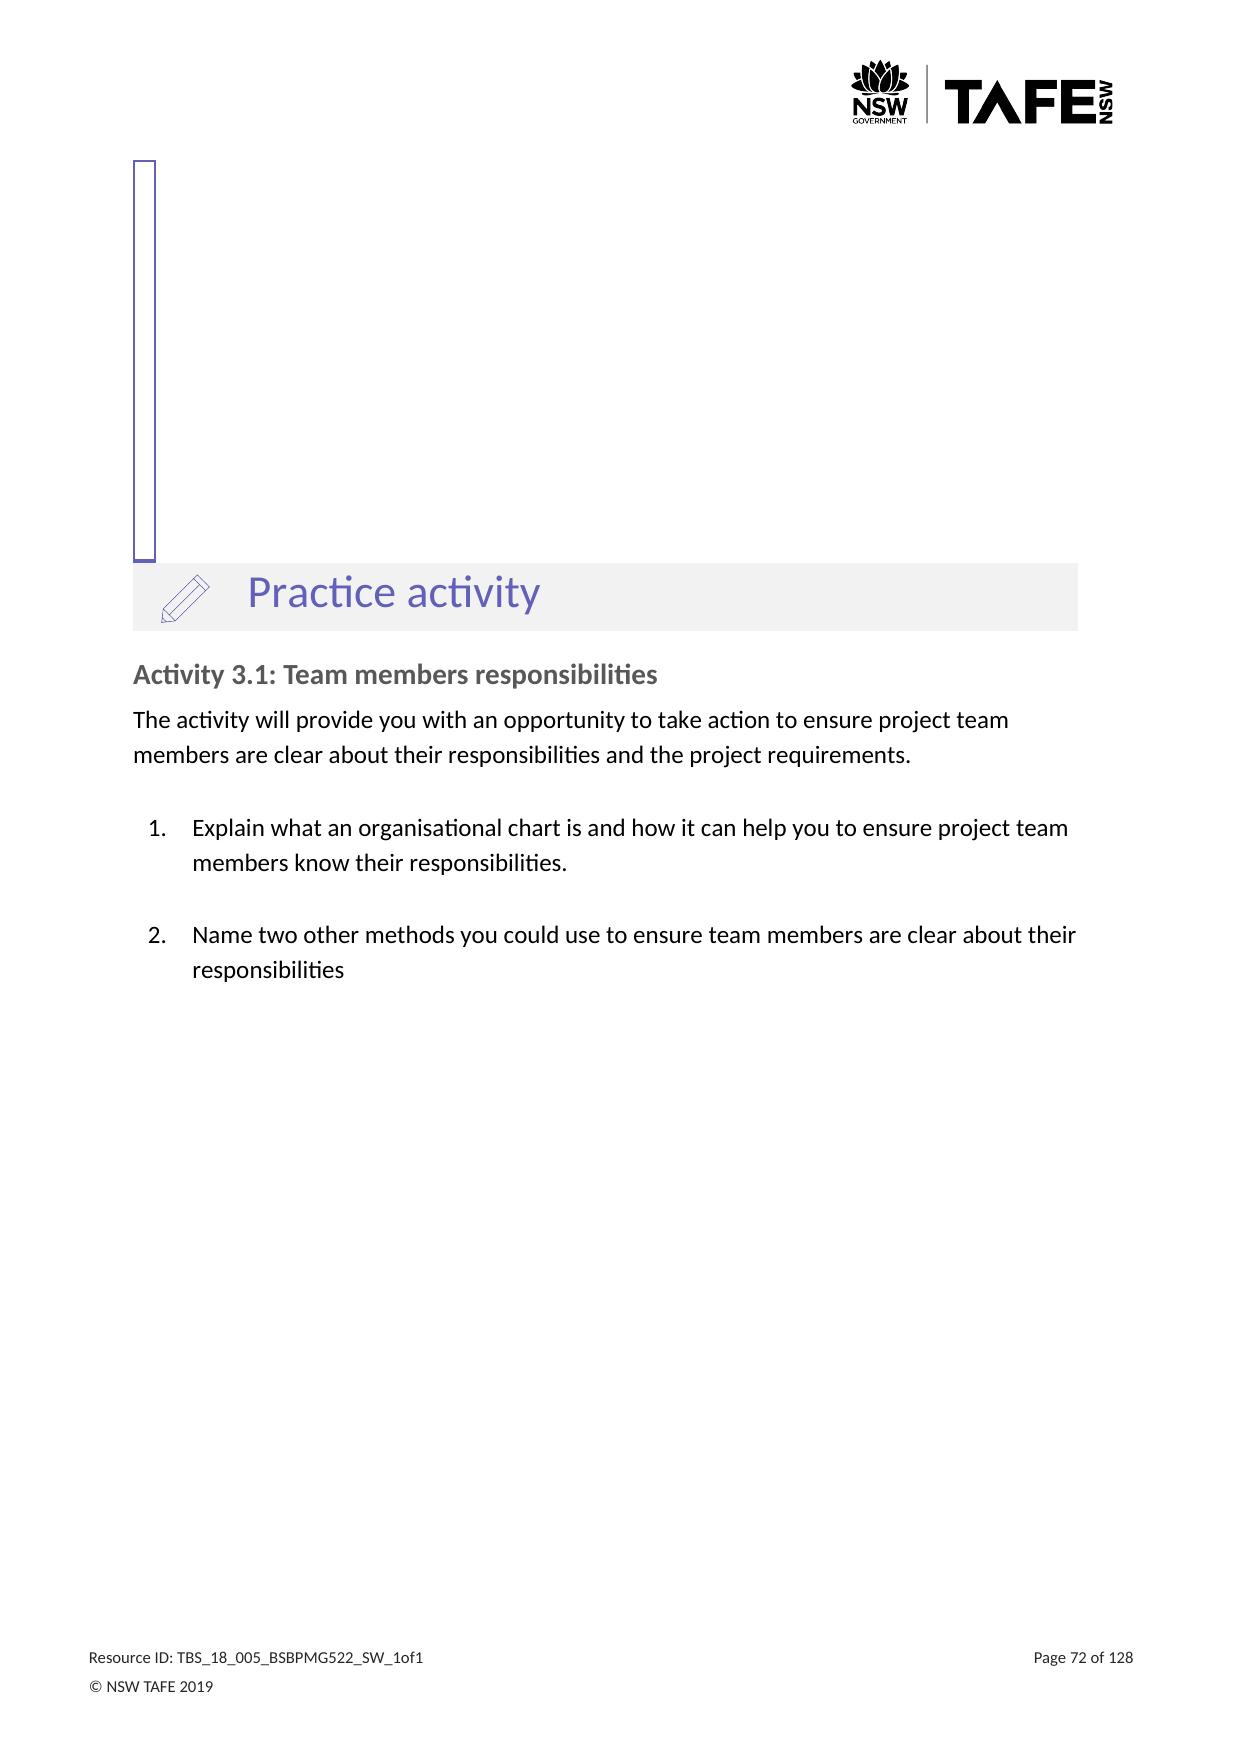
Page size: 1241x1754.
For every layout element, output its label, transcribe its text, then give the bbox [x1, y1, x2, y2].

table_header Practice activity [236, 563, 1078, 631]
list 2. Name two other methods you could use to ensure team members are clear about their responsibilities [148, 919, 1107, 985]
picture [851, 59, 1113, 125]
table_header [133, 563, 236, 631]
subtitle Activity 3.1: Team members responsibilities [133, 656, 1107, 692]
list Explain what an organisational chart is and how it can help you to ensure project team members know their responsibilities. [148, 812, 1107, 877]
text The activity will provide you with an opportunity to take action to ensure project team members are clear about their responsibilities and the project requirements. [133, 704, 1107, 770]
picture [154, 565, 215, 629]
